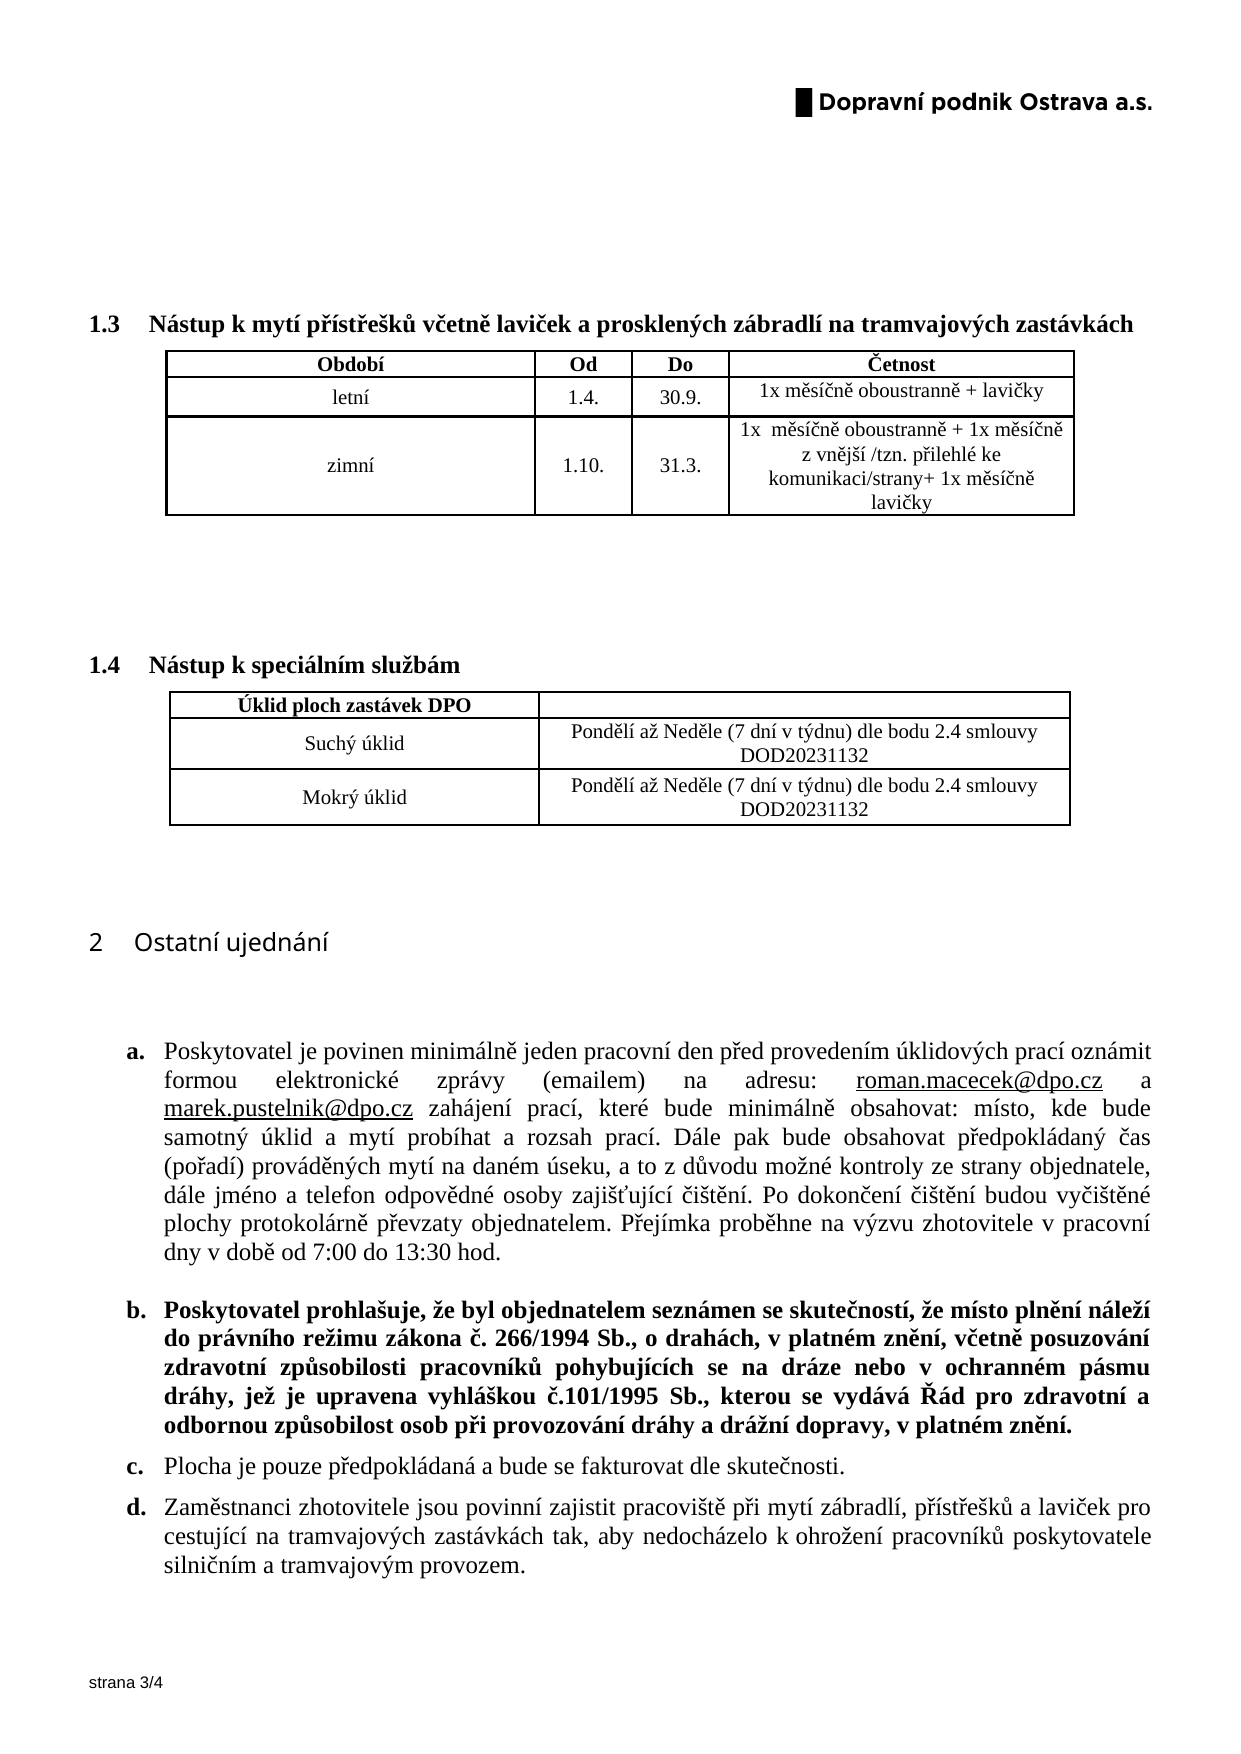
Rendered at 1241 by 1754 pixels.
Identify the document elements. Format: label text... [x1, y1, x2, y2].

table_cell Pondělí až Neděle (7 dní v týdnu) dle bodu 2.4 smlouvy DOD20231132 [540, 770, 1069, 824]
table_header Období [168, 352, 534, 376]
subtitle Nástup k mytí přístřešků včetně laviček a prosklených zábradlí na tramvajových zastávkách [89, 309, 1152, 337]
subtitle Nástup k speciálním službám [89, 650, 1152, 678]
table_header Do [633, 352, 728, 376]
subtitle Ostatní ujednání [89, 927, 1152, 958]
table_cell 1.4. [536, 378, 631, 415]
picture [795, 88, 1152, 117]
table_cell 1.10. [536, 418, 631, 514]
list Poskytovatel prohlašuje, že byl objednatelem seznámen se skutečností, že místo plnění náleží do právního režimu zákona č. 266/1994 Sb., o drahách, v platném znění, včetně posuzování zdravotní způsobilosti pracovníků pohybujících se na dráze nebo v ochranném pásmu dráhy, jež je upravena vyhláškou č.101/1995 Sb., kterou se vydává Řád pro zdravotní a odbornou způsobilost osob při provozování dráhy a drážní dopravy, v platném znění. [126, 1295, 1152, 1438]
table_cell Mokrý úklid [171, 770, 538, 824]
table_cell 31.3. [633, 418, 728, 514]
table_cell 1x měsíčně oboustranně + 1x měsíčně z vnější /tzn. přilehlé ke komunikaci/strany+ 1x měsíčně lavičky [730, 418, 1073, 514]
table_header Od [536, 352, 631, 376]
table_header Četnost [730, 352, 1073, 376]
table_cell zimní [168, 418, 534, 514]
table_cell Pondělí až Neděle (7 dní v týdnu) dle bodu 2.4 smlouvy DOD20231132 [540, 719, 1069, 767]
table_cell 30.9. [633, 378, 728, 415]
list Poskytovatel je povinen minimálně jeden pracovní den před provedením úklidových prací oznámit formou elektronické zprávy (emailem) na adresu: roman.macecek@dpo.cz a marek.pustelnik@dpo.cz zahájení prací, které bude minimálně obsahovat: místo, kde bude samotný úklid a mytí probíhat a rozsah prací. Dále pak bude obsahovat předpokládaný čas (pořadí) prováděných mytí na daném úseku, a to z důvodu možné kontroly ze strany objednatele, dále jméno a telefon odpovědné osoby zajišťující čištění. Po dokončení čištění budou vyčištěné plochy protokolárně převzaty objednatelem. Přejímka proběhne na výzvu zhotovitele v pracovní dny v době od 7:00 do 13:30 hod. [126, 1036, 1152, 1266]
list Plocha je pouze předpokládaná a bude se fakturovat dle skutečnosti. [126, 1451, 1152, 1480]
table_cell letní [168, 378, 534, 415]
table_cell Suchý úklid [171, 719, 538, 767]
table_header Úklid ploch zastávek DPO [171, 693, 538, 717]
table_header [540, 693, 1069, 717]
list Zaměstnanci zhotovitele jsou povinní zajistit pracoviště při mytí zábradlí, přístřešků a laviček pro cestující na tramvajových zastávkách tak, aby nedocházelo k ohrožení pracovníků poskytovatele silničním a tramvajovým provozem. [126, 1492, 1152, 1578]
table_cell 1x měsíčně oboustranně + lavičky [730, 378, 1073, 415]
